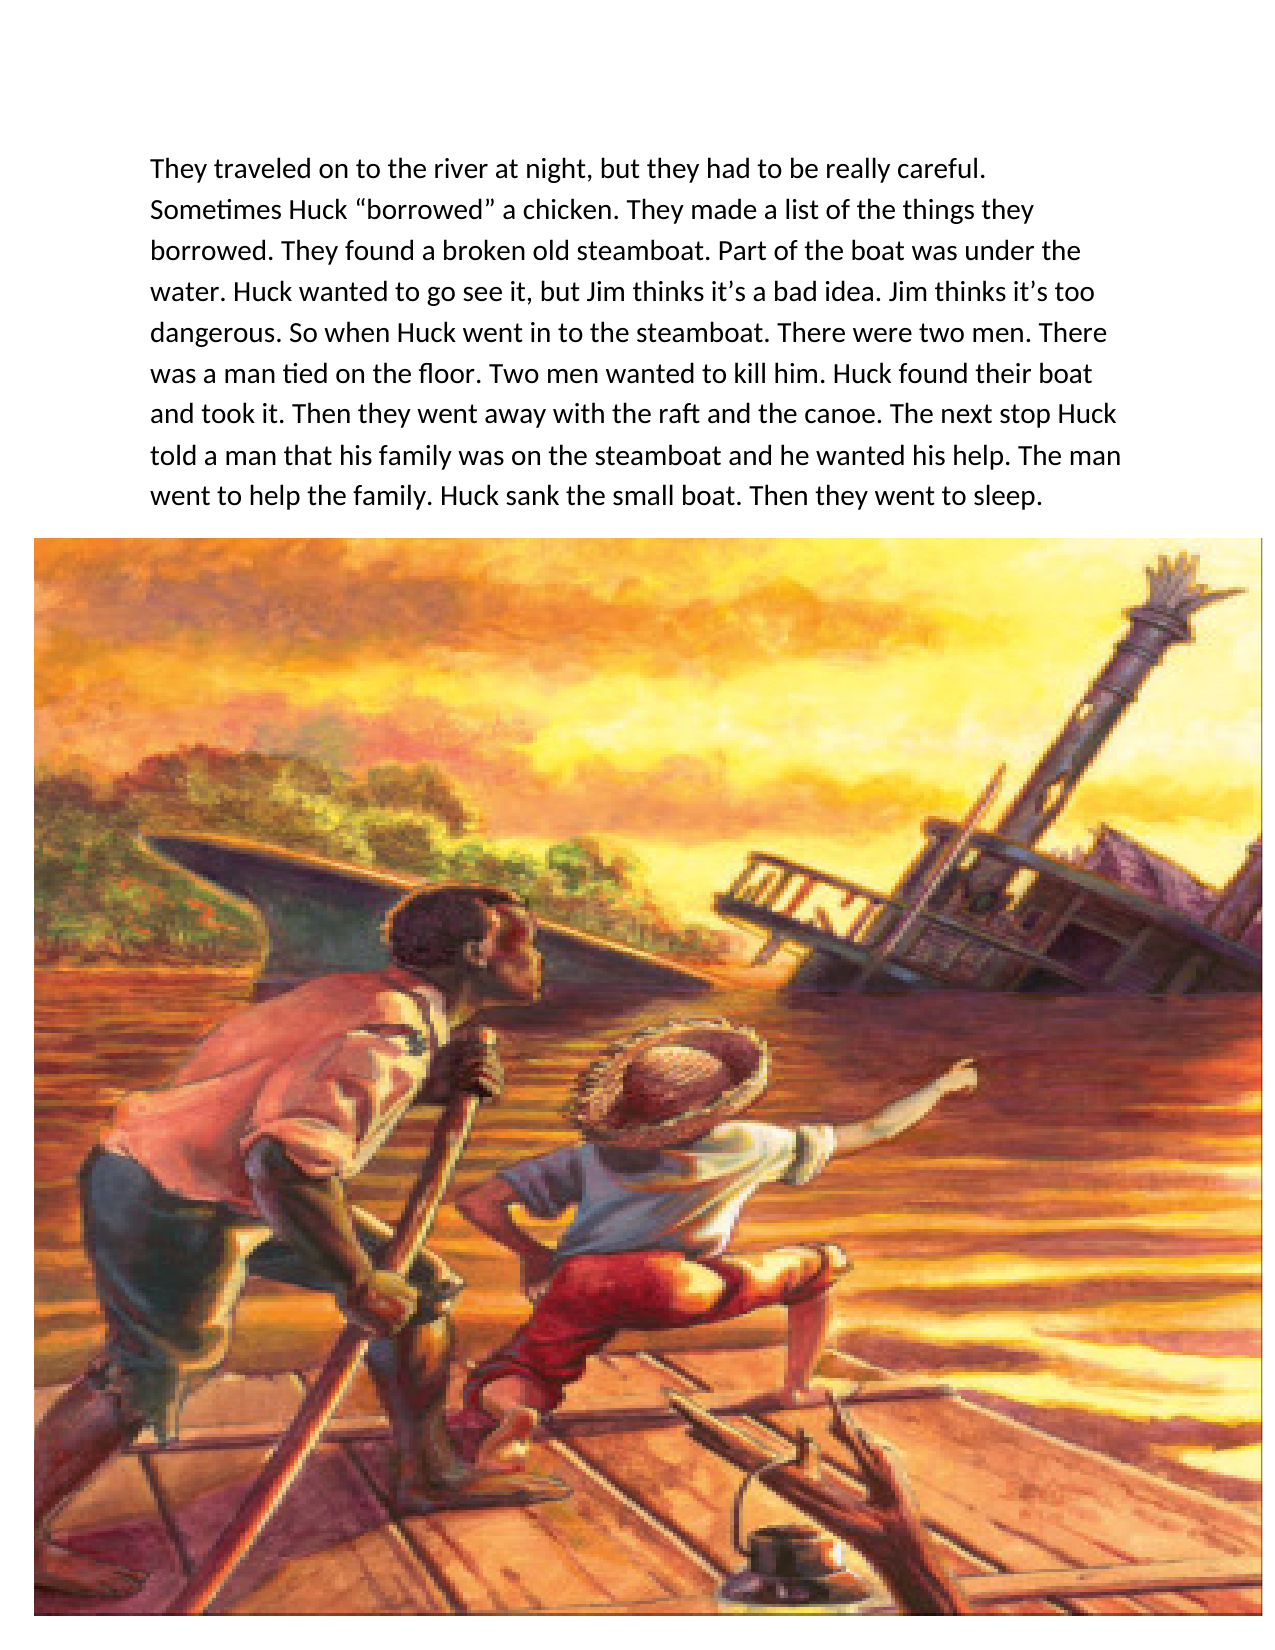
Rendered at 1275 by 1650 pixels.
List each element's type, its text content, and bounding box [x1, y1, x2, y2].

picture [31, 538, 1262, 1613]
text They traveled on to the river at night, but they had to be really careful. Sometimes Huck “borrowed” a chicken. They made a list of the things they borrowed. They found a broken old steamboat. Part of the boat was under the water. Huck wanted to go see it, but Jim thinks it’s a bad idea. Jim thinks it’s too dangerous. So when Huck went in to the steamboat. There were two men. There was a man tied on the floor. Two men wanted to kill him. Huck found their boat and took it. Then they went away with the raft and the canoe. The next stop Huck told a man that his family was on the steamboat and he wanted his help. The man went to help the family. Huck sank the small boat. Then they went to sleep. [150, 150, 1125, 513]
